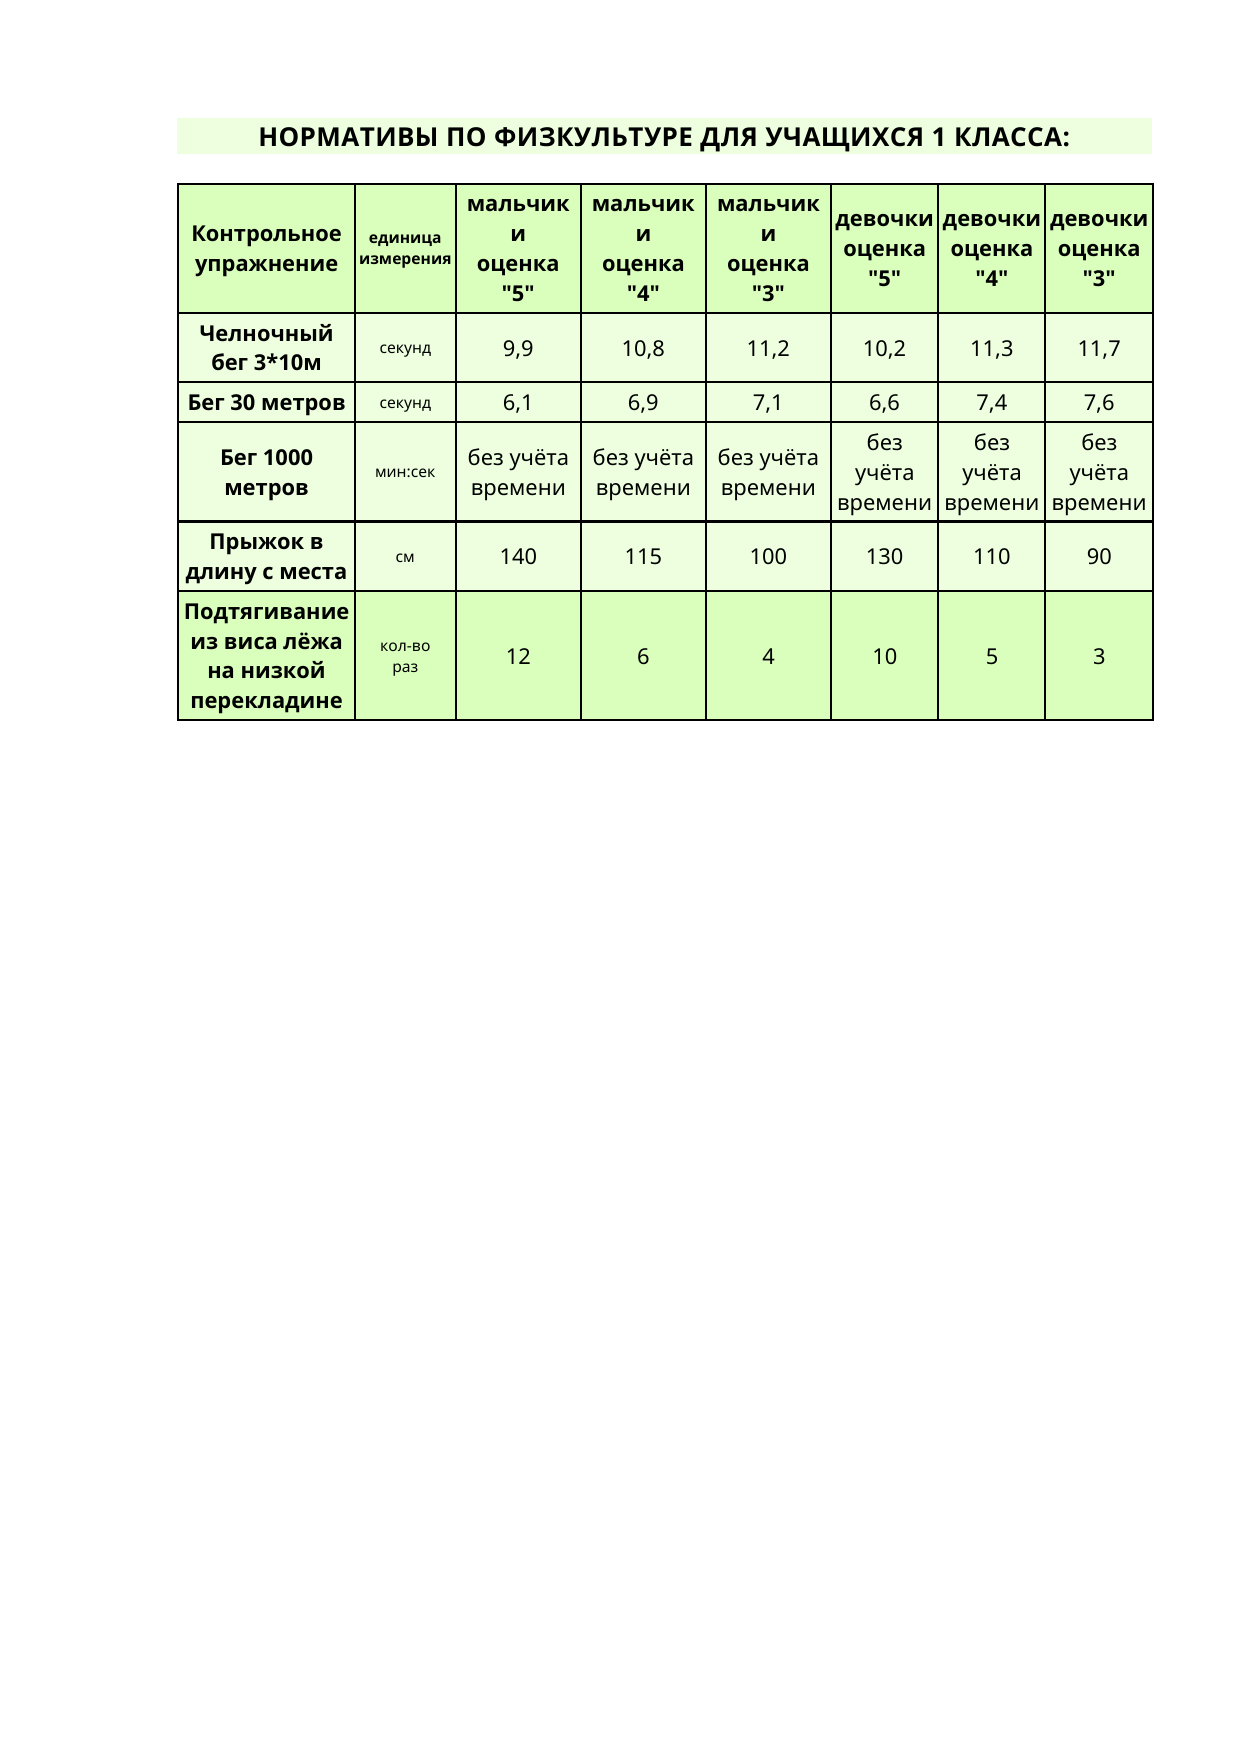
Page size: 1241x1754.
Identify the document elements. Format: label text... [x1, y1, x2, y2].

table_cell см [356, 523, 455, 590]
table_header единица измерения [356, 185, 455, 312]
table_cell без учёта времени [939, 423, 1044, 520]
table_cell кол-во раз [356, 592, 455, 719]
table_cell мин:сек [356, 423, 455, 520]
table_cell 6 [582, 592, 705, 719]
table_cell 115 [582, 523, 705, 590]
table_cell без учёта времени [457, 423, 580, 520]
table_cell Прыжок в длину с места [179, 523, 354, 590]
table_cell 7,1 [707, 383, 830, 421]
table_cell 10 [832, 592, 937, 719]
table_cell 6,1 [457, 383, 580, 421]
table_cell 11,2 [707, 314, 830, 381]
text НОРМАТИВЫ ПО ФИЗКУЛЬТУРЕ ДЛЯ УЧАЩИХСЯ 1 КЛАССА: [177, 118, 1152, 154]
table_cell 3 [1046, 592, 1152, 719]
table_header девочки оценка "3" [1046, 185, 1152, 312]
table_cell без учёта времени [707, 423, 830, 520]
table_cell 11,7 [1046, 314, 1152, 381]
table_cell Подтягивание из виса лёжа на низкой перекладине [179, 592, 354, 719]
table_cell 100 [707, 523, 830, 590]
table_cell Челночный бег 3*10м [179, 314, 354, 381]
table_cell секунд [356, 314, 455, 381]
table_cell 7,4 [939, 383, 1044, 421]
table_cell без учёта времени [1046, 423, 1152, 520]
table_cell 12 [457, 592, 580, 719]
table_header мальчики оценка "3" [707, 185, 830, 312]
table_cell 6,6 [832, 383, 937, 421]
table_cell секунд [356, 383, 455, 421]
table_cell без учёта времени [582, 423, 705, 520]
table_header мальчики оценка "4" [582, 185, 705, 312]
table_cell без учёта времени [832, 423, 937, 520]
table_cell Бег 1000 метров [179, 423, 354, 520]
table_cell 5 [939, 592, 1044, 719]
table_header девочки оценка "5" [832, 185, 937, 312]
table_cell 140 [457, 523, 580, 590]
table_cell Бег 30 метров [179, 383, 354, 421]
table_cell 4 [707, 592, 830, 719]
table_cell 10,2 [832, 314, 937, 381]
table_cell 7,6 [1046, 383, 1152, 421]
table_header мальчики оценка "5" [457, 185, 580, 312]
table_cell 6,9 [582, 383, 705, 421]
table_cell 110 [939, 523, 1044, 590]
table_cell 90 [1046, 523, 1152, 590]
table_header девочки оценка "4" [939, 185, 1044, 312]
table_cell 130 [832, 523, 937, 590]
table_cell 10,8 [582, 314, 705, 381]
table_cell 9,9 [457, 314, 580, 381]
table_cell 11,3 [939, 314, 1044, 381]
table_header Контрольное упражнение [179, 185, 354, 312]
